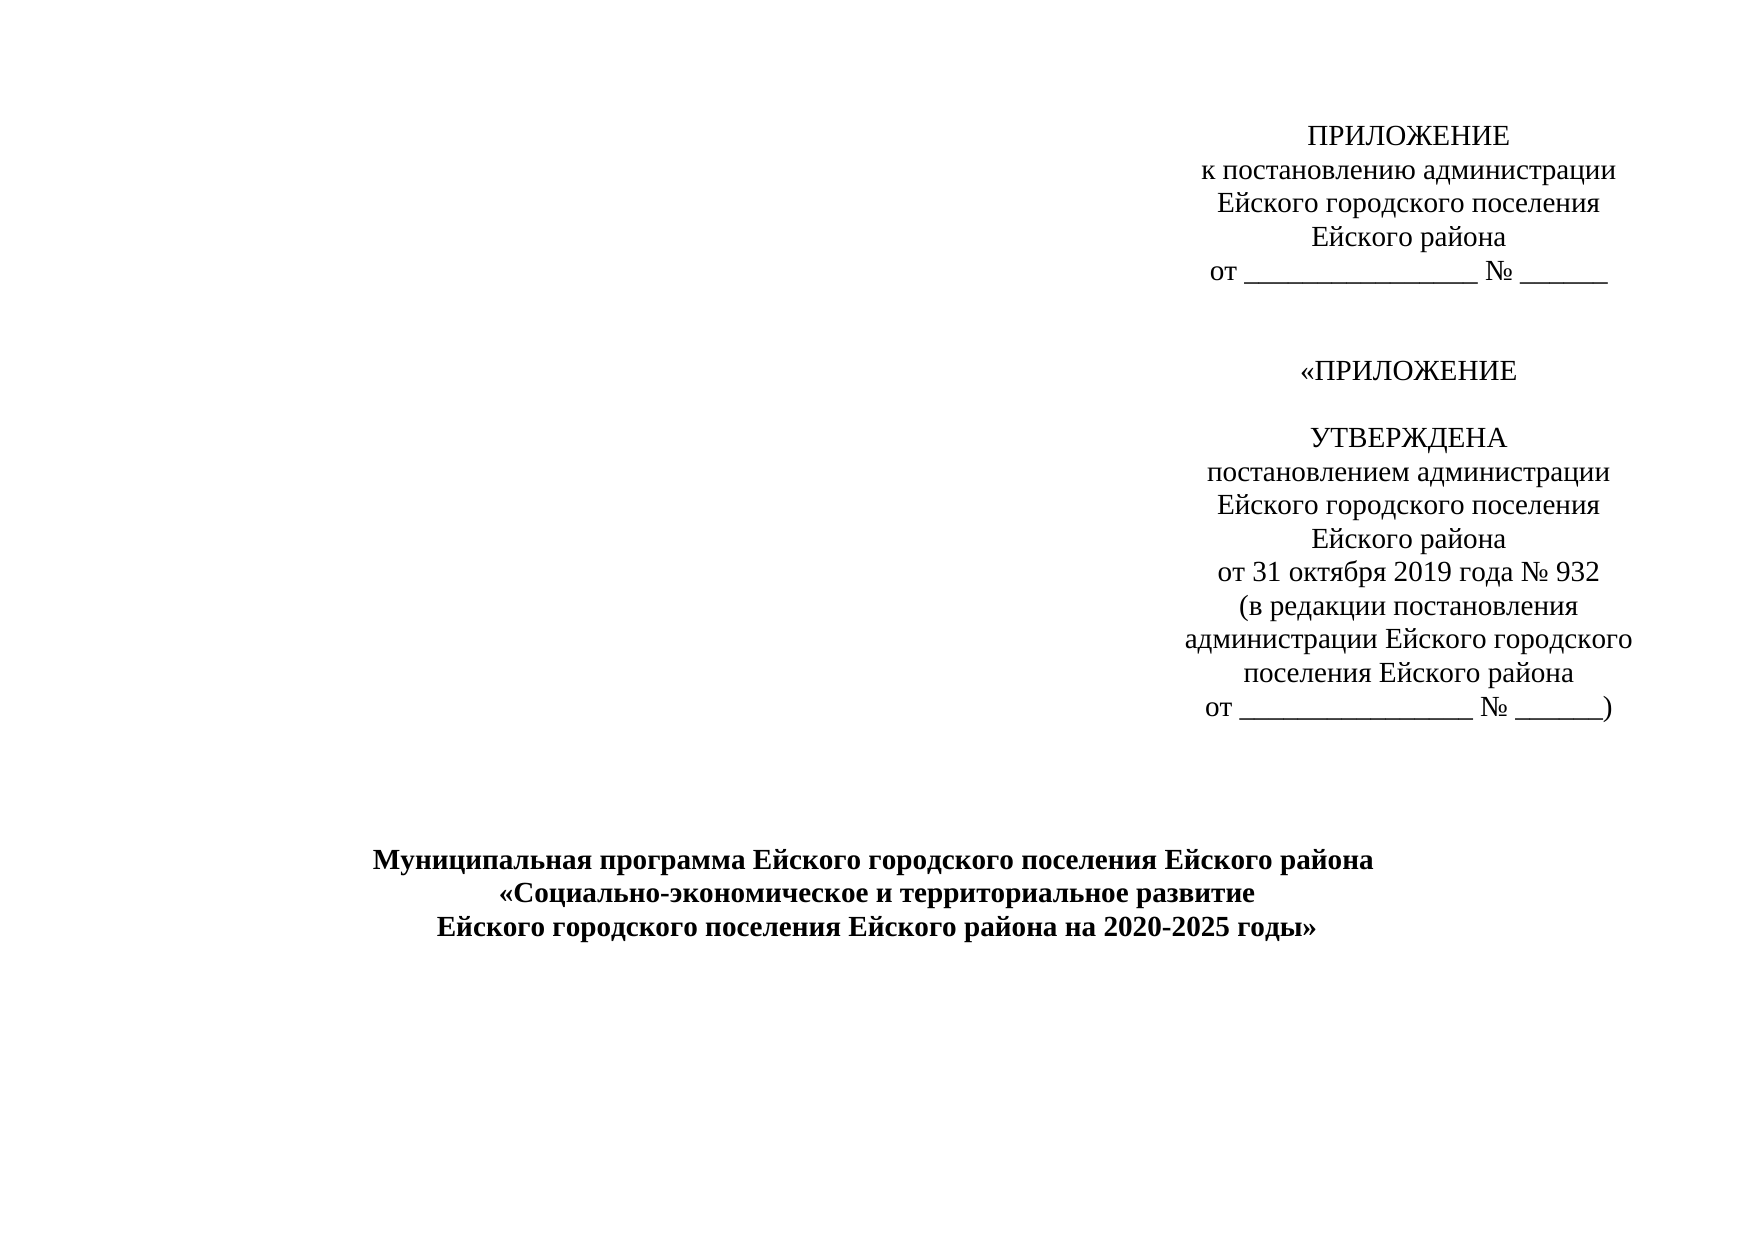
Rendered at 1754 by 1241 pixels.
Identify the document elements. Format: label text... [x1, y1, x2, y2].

text УТВЕРЖДЕНА [1181, 420, 1636, 454]
text Ейского городского поселения Ейского района на 2020-2025 годы» [118, 909, 1636, 943]
text Ейского района [1181, 521, 1636, 554]
text от ________________ № ______ [1181, 253, 1636, 286]
text администрации Ейского городского поселения Ейского района [1181, 622, 1636, 689]
text к постановлению администрации [1181, 152, 1636, 186]
text ПРИЛОЖЕНИЕ [1181, 118, 1636, 152]
text (в редакции постановления [1181, 588, 1636, 622]
text Ейского городского поселения [1181, 487, 1636, 521]
text Ейского района [1181, 219, 1636, 253]
text Муниципальная программа Ейского городского поселения Ейского района «Социально-экономическое и территориальное развитие [118, 842, 1636, 909]
text Ейского городского поселения [1181, 186, 1636, 219]
text от ________________ № ______) [1181, 689, 1636, 722]
text от 31 октября 2019 года № 932 [1181, 554, 1636, 588]
text постановлением администрации [1181, 454, 1636, 487]
text «ПРИЛОЖЕНИЕ [1181, 353, 1636, 387]
